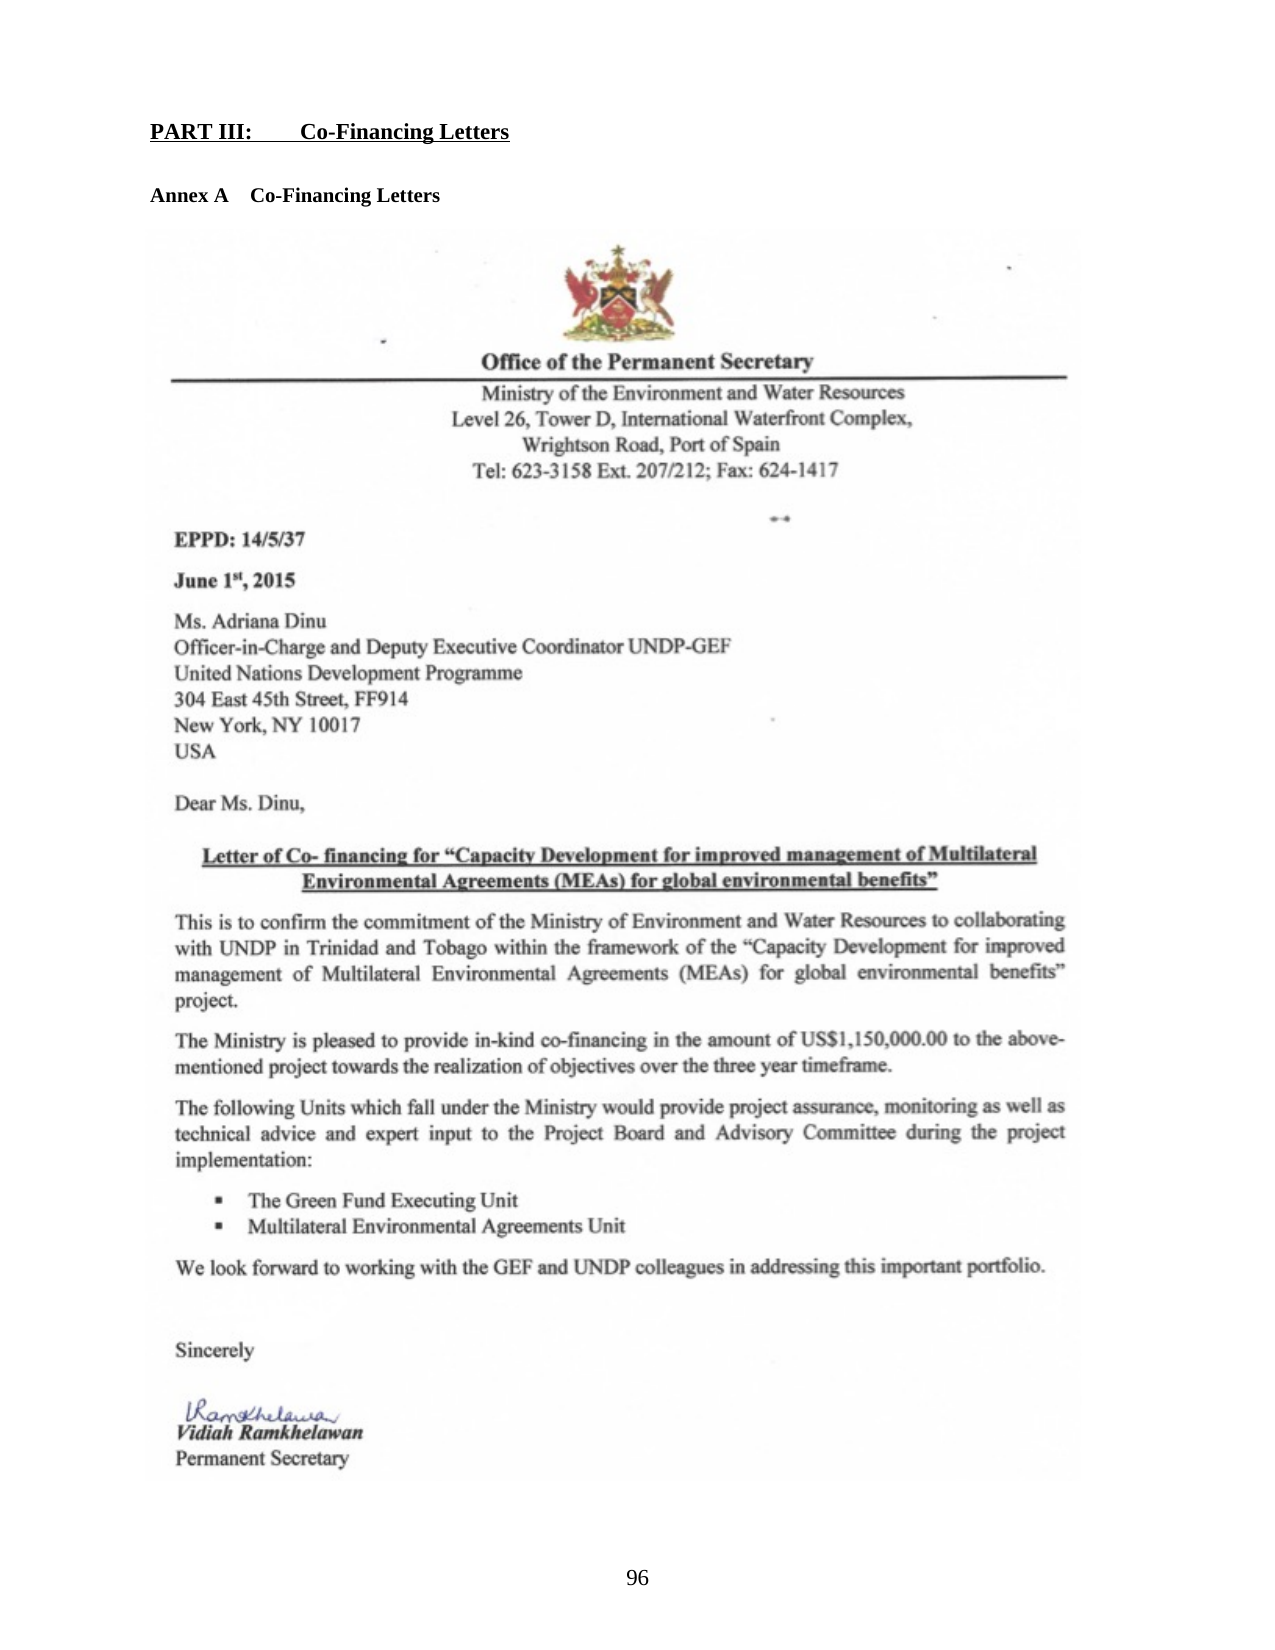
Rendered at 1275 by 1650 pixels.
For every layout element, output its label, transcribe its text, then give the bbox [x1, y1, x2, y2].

picture [143, 229, 1082, 1478]
text Annex A Co-Financing Letters [150, 183, 1125, 207]
subtitle PART III: Co-Financing Letters [150, 118, 1125, 144]
